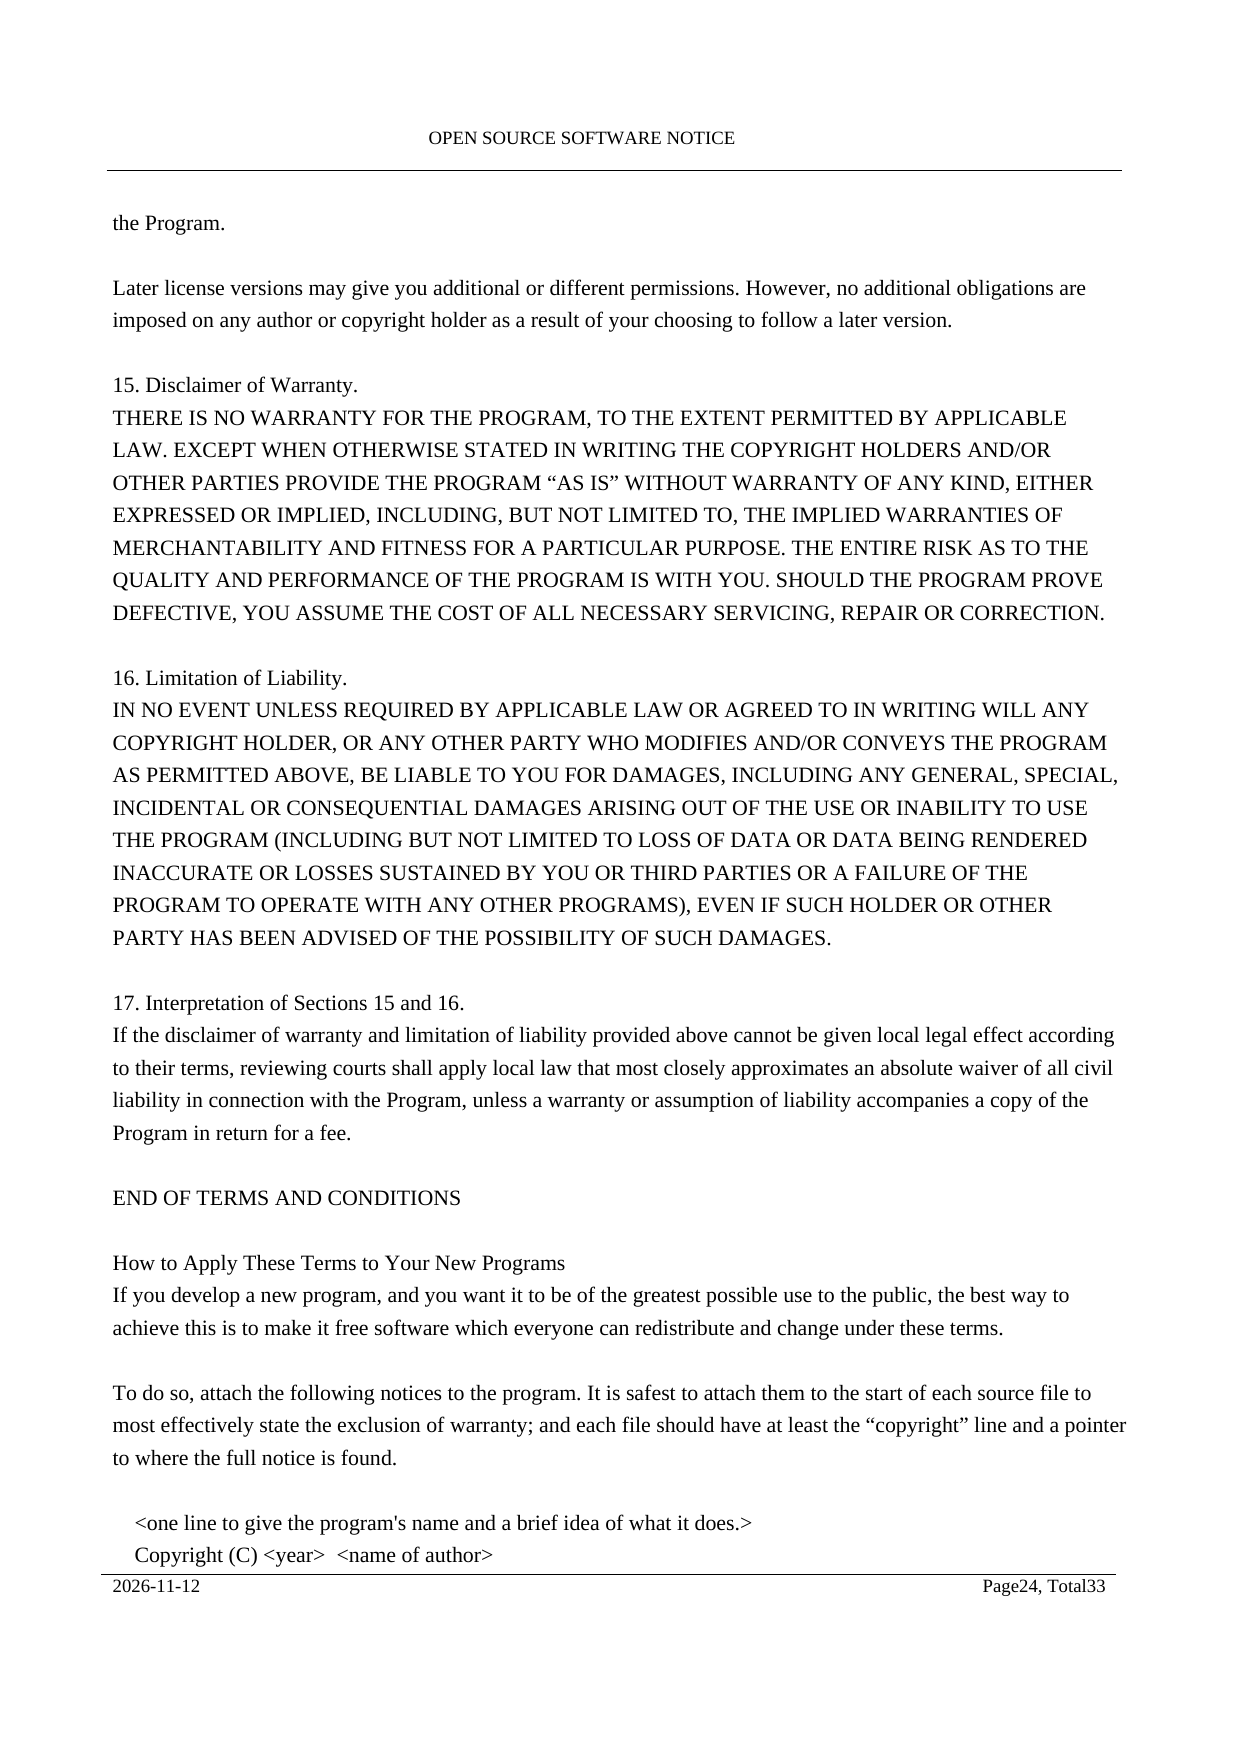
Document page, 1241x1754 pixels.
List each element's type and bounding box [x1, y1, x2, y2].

text [112, 206, 1128, 1571]
